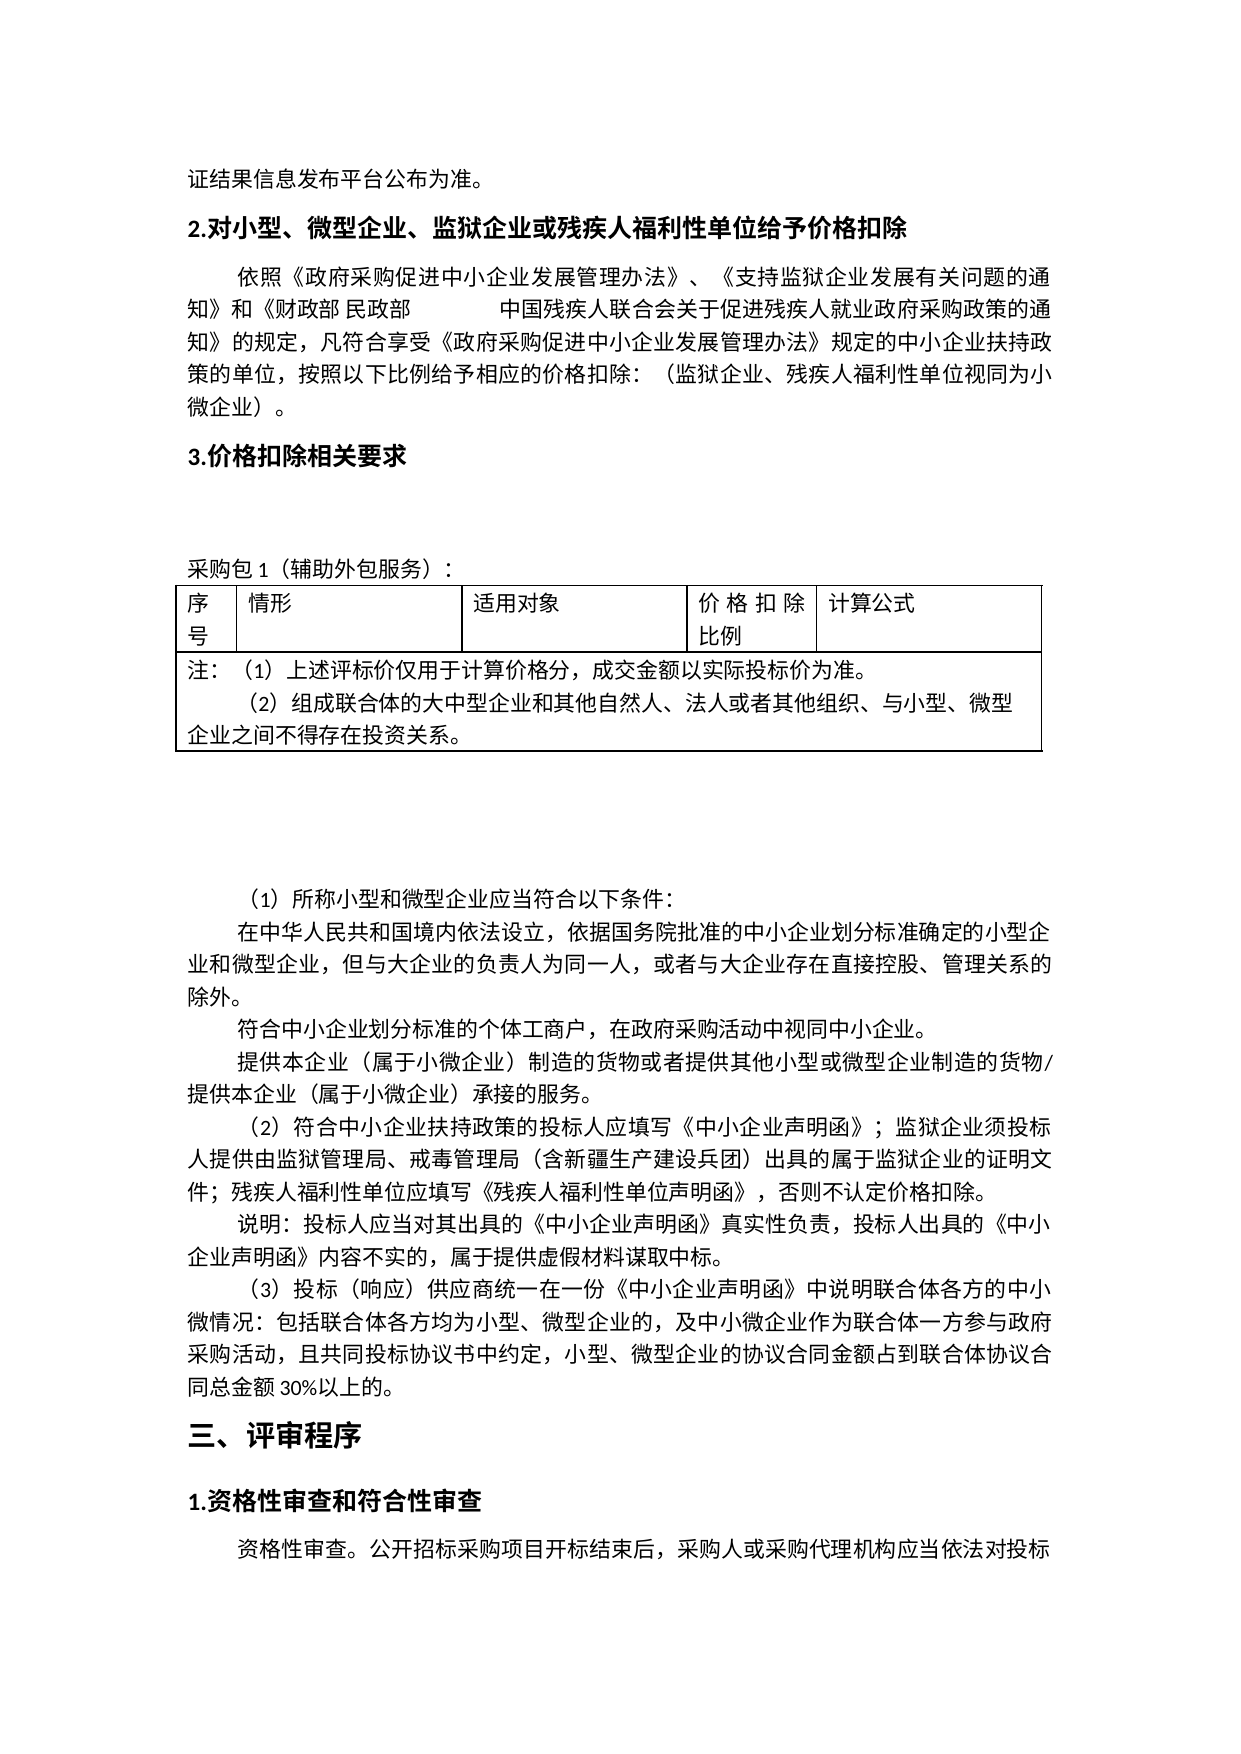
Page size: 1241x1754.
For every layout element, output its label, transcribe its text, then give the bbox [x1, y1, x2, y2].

text （1）所称小型和微型企业应当符合以下条件： [187, 882, 1053, 914]
table_header 情形 [237, 586, 461, 651]
text 依照《政府采购促进中小企业发展管理办法》、《支持监狱企业发展有关问题的通知》和《财政部 民政部 中国残疾人联合会关于促进残疾人就业政府采购政策的通知》的规定，凡符合享受《政府采购促进中小企业发展管理办法》规定的中小企业扶持政策的单位，按照以下比例给予相应的价格扣除：（监狱企业、残疾人福利性单位视同为小、微企业）。 [187, 259, 1053, 422]
text 2.对小型、微型企业、监狱企业或残疾人福利性单位给予价格扣除 [187, 194, 1053, 259]
table_cell 注：（1）上述评标价仅用于计算价格分，成交金额以实际投标价为准。 （2）组成联合体的大中型企业和其他自然人、法人或者其他组织、与小型、微型企业之间不得存在投资关系。 [177, 653, 1041, 750]
text 符合中小企业划分标准的个体工商户，在政府采购活动中视同中小企业。 [187, 1012, 1053, 1044]
table_header 计算公式 [817, 586, 1041, 651]
table_header 序号 [177, 586, 236, 651]
text 在中华人民共和国境内依法设立，依据国务院批准的中小企业划分标准确定的小型企业和微型企业，但与大企业的负责人为同一人，或者与大企业存在直接控股、管理关系的除外。 [187, 914, 1053, 1012]
text 3.价格扣除相关要求 [187, 422, 1053, 487]
text 提供本企业（属于小微企业）制造的货物或者提供其他小型或微型企业制造的货物/提供本企业（属于小微企业）承接的服务。 [187, 1044, 1053, 1109]
table_header 价格扣除比例 [688, 586, 816, 651]
text 三、评审程序 [187, 1402, 1053, 1467]
table_header 适用对象 [463, 586, 686, 651]
text （3）投标（响应）供应商统一在一份《中小企业声明函》中说明联合体各方的中小微情况：包括联合体各方均为小型、微型企业的，及中小微企业作为联合体一方参与政府采购活动，且共同投标协议书中约定，小型、微型企业的协议合同金额占到联合体协议合同总金额30%以上的。 [187, 1272, 1053, 1402]
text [187, 162, 1053, 194]
text 1.资格性审查和符合性审查 [187, 1467, 1053, 1532]
text 采购包1（辅助外包服务）： [187, 552, 1053, 584]
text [187, 1532, 1053, 1564]
text （2）符合中小企业扶持政策的投标人应填写《中小企业声明函》；监狱企业须投标人提供由监狱管理局、戒毒管理局（含新疆生产建设兵团）出具的属于监狱企业的证明文件；残疾人福利性单位应填写《残疾人福利性单位声明函》，否则不认定价格扣除。 [187, 1109, 1053, 1207]
text 说明：投标人应当对其出具的《中小企业声明函》真实性负责，投标人出具的《中小企业声明函》内容不实的，属于提供虚假材料谋取中标。 [187, 1207, 1053, 1272]
